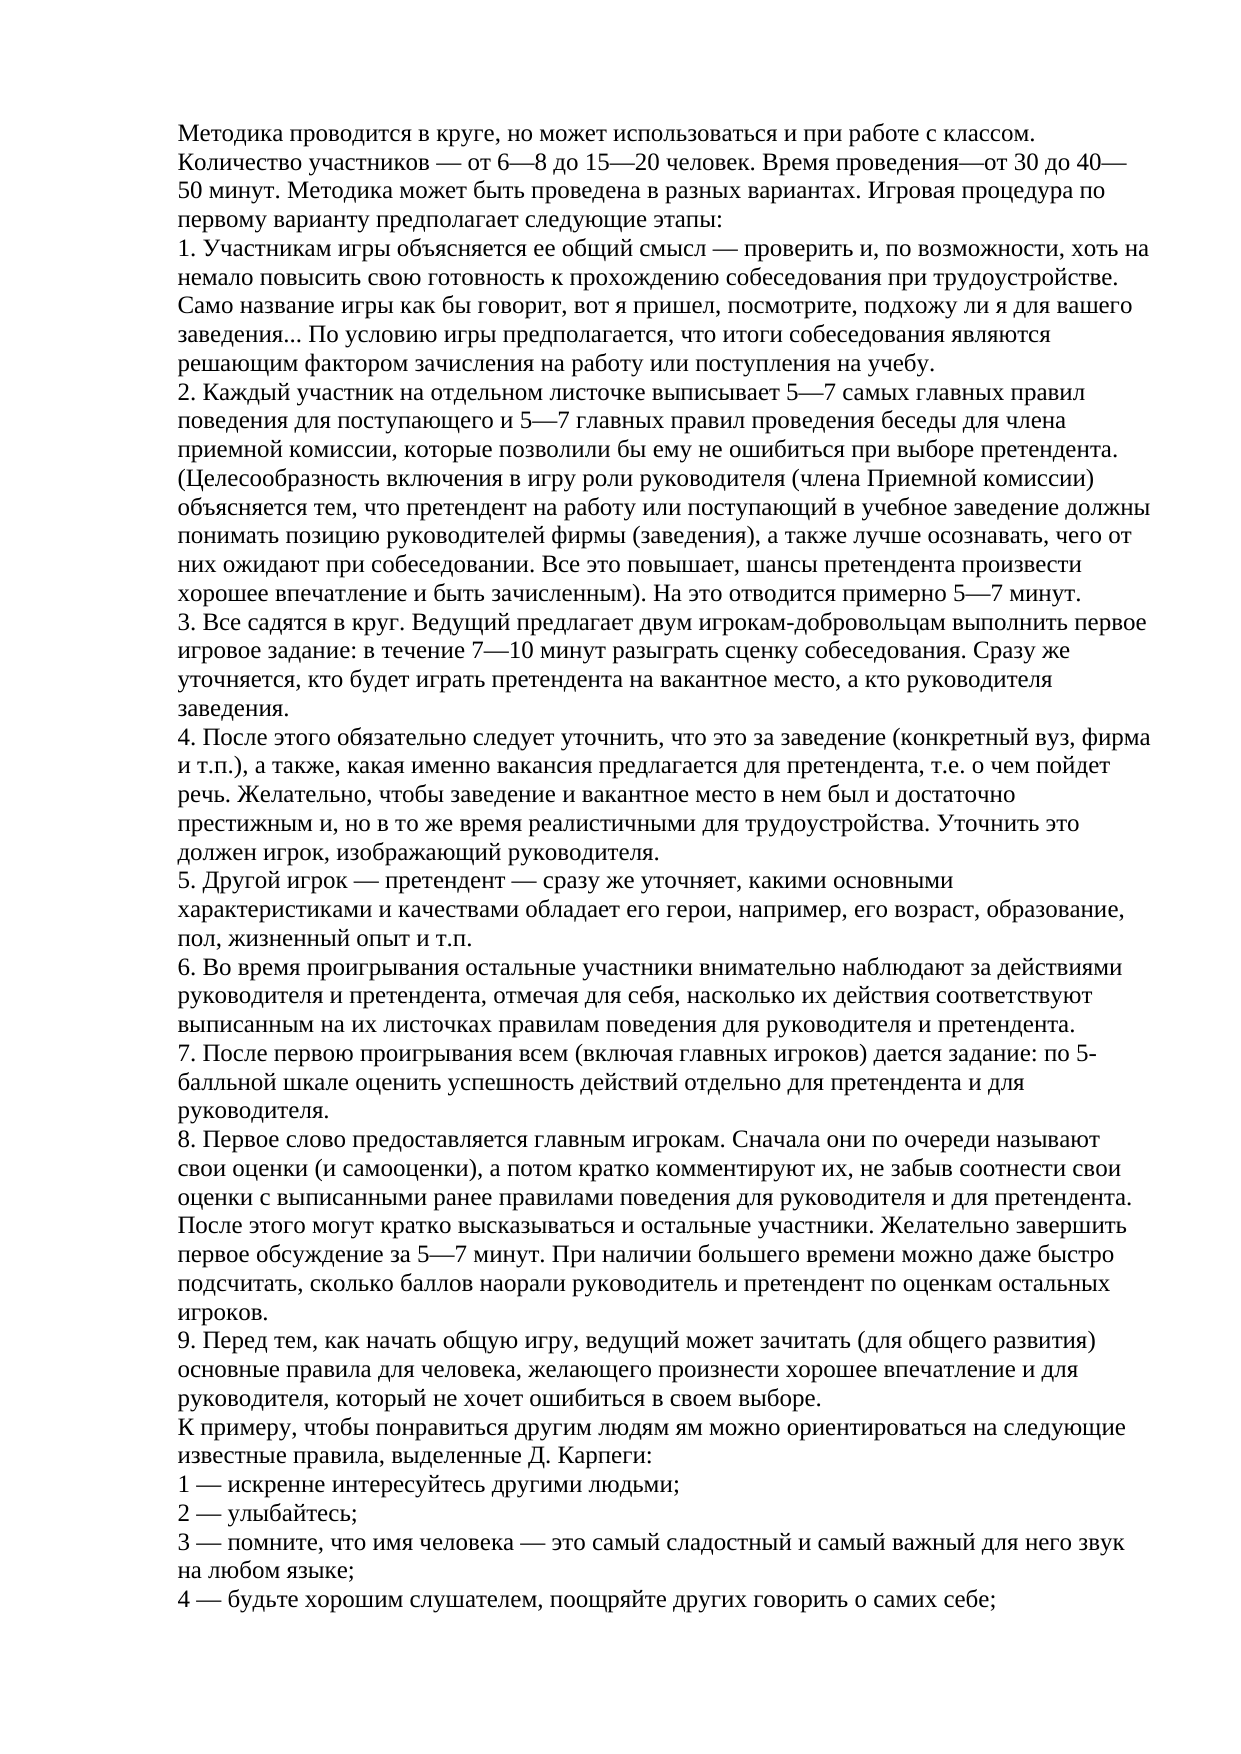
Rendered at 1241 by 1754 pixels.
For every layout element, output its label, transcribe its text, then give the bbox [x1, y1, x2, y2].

subtitle 8. Первое слово предоставляется главным игрокам. Сначала они по очереди называют свои оценки (и самооценки), а потом кратко комментируют их, не забыв соотнести свои оценки с выписанными ранее правилами поведения для руководителя и для претендента. После этого могут кратко высказываться и остальные участники. Желательно завершить первое обсуждение за 5—7 минут. При наличии большего времени можно даже быстро подсчитать, сколько баллов наорали руководитель и претендент по оценкам остальных игроков. [177, 1124, 1152, 1326]
subtitle 9. Перед тем, как начать общую игру, ведущий может зачитать (для общего развития) основные правила для человека, желающего произнести хорошее впечатление и для руководителя, который не хочет ошибиться в своем выборе. [177, 1326, 1152, 1412]
subtitle 3 — помните, что имя человека — это самый сладостный и самый важный для него звук на любом языке; [177, 1527, 1152, 1584]
subtitle К примеру, чтобы понравиться другим людям ям можно ориентироваться на следующие известные правила, выделенные Д. Карпеги: [177, 1412, 1152, 1469]
subtitle Методика проводится в круге, но может использоваться и при работе с классом. Количество участников — от 6—8 до 15—20 человек. Время проведения—от 30 до 40—50 минут. Методика может быть проведена в разных вариантах. Игровая процедура по первому варианту предполагает следующие этапы: [177, 118, 1152, 233]
subtitle 2. Каждый участник на отдельном листочке выписывает 5—7 самых главных правил поведения для поступающего и 5—7 главных правил проведения беседы для члена приемной комиссии, которые позволили бы ему не ошибиться при выборе претендента. (Целесообразность включения в игру роли руководителя (члена Приемной комиссии) объясняется тем, что претендент на работу или поступающий в учебное заведение должны понимать позицию руководителей фирмы (заведения), а также лучше осознавать, чего от них ожидают при собеседовании. Все это повышает, шансы претендента произвести хорошее впечатление и быть зачисленным). На это отводится примерно 5—7 минут. [177, 377, 1152, 607]
subtitle 7. После первою проигрывания всем (включая главных игроков) дается задание: по 5-балльной шкале оценить успешность действий отдельно для претендента и для руководителя. [177, 1038, 1152, 1124]
subtitle 1. Участникам игры объясняется ее общий смысл — проверить и, по возможности, хоть на немало повысить свою готовность к прохождению собеседования при трудоустройстве. Само название игры как бы говорит, вот я пришел, посмотрите, подхожу ли я для вашего заведения... По условию игры предполагается, что итоги собеседования являются решающим фактором зачисления на работу или поступления на учебу. [177, 233, 1152, 377]
subtitle 3. Все садятся в круг. Ведущий предлагает двум игрокам-добровольцам выполнить первое игровое задание: в течение 7—10 минут разыграть сценку собеседования. Сразу же уточняется, кто будет играть претендента на вакантное место, а кто руководителя заведения. [177, 607, 1152, 722]
subtitle 1 — искренне интересуйтесь другими людьми; [177, 1469, 1152, 1498]
subtitle 6. Во время проигрывания остальные участники внимательно наблюдают за действиями руководителя и претендента, отмечая для себя, насколько их действия соответствуют выписанным на их листочках правилам поведения для руководителя и претендента. [177, 952, 1152, 1038]
subtitle 2 — улыбайтесь; [177, 1498, 1152, 1527]
subtitle 4. После этого обязательно следует уточнить, что это за заведение (конкретный вуз, фирма и т.п.), а также, какая именно вакансия предлагается для претендента, т.е. о чем пойдет речь. Желательно, чтобы заведение и вакантное место в нем был и достаточно престижным и, но в то же время реалистичными для трудоустройства. Уточнить это должен игрок, изображающий руководителя. [177, 722, 1152, 866]
subtitle 5. Другой игрок — претендент — сразу же уточняет, какими основными характеристиками и качествами обладает его герои, например, его возраст, образование, пол, жизненный опыт и т.п. [177, 866, 1152, 952]
subtitle 4 — будьте хорошим слушателем, поощряйте других говорить о самих себе; [177, 1584, 1152, 1613]
